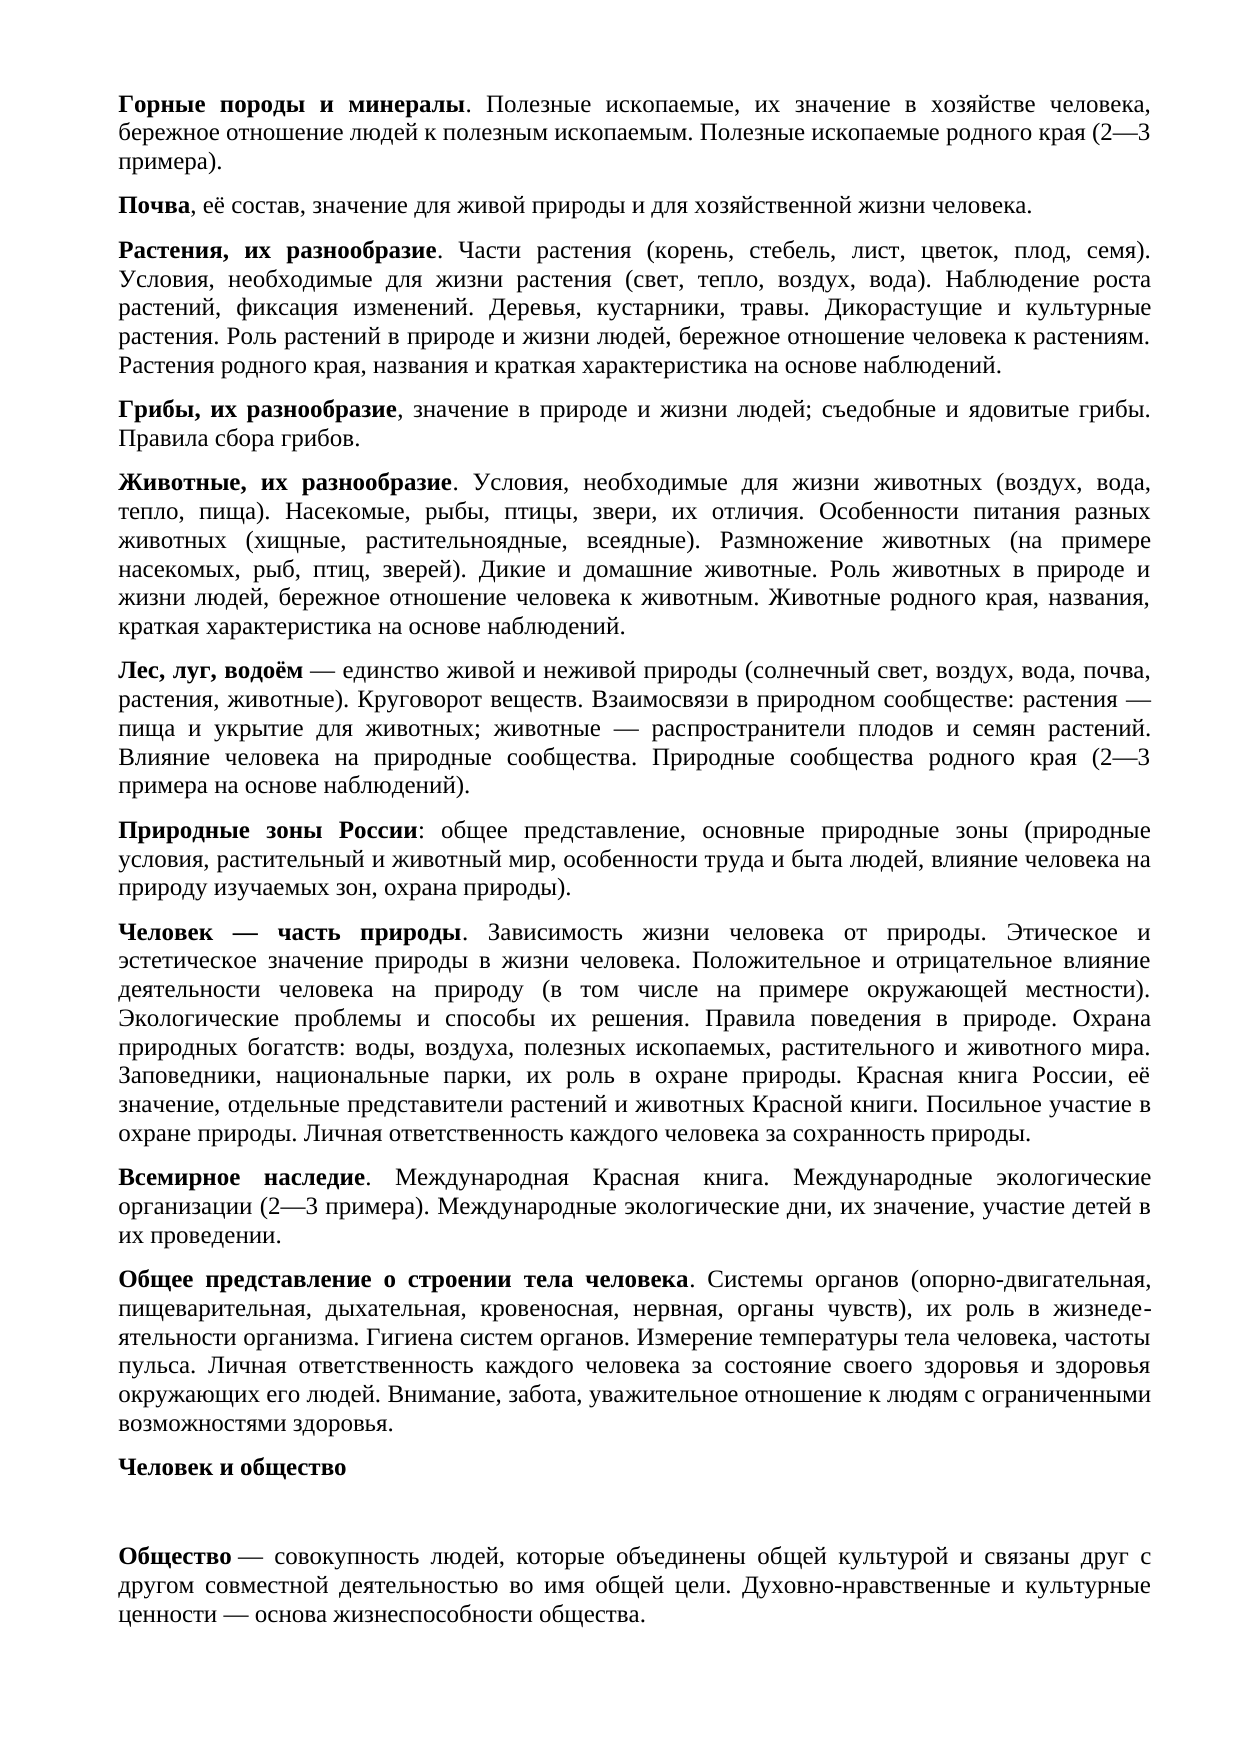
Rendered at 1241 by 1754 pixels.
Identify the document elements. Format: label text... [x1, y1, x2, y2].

text Природные зоны России: общее представление, основные природные зоны (природные условия, растительный и животный мир, особенности труда и быта людей, влияние человека на природу изучаемых зон, охрана природы). [118, 815, 1152, 901]
text Горные породы и минералы. Полезные ископаемые, их значение в хозяйстве человека, бережное отношение людей к полезным ископаемым. Полезные ископаемые родного края (2—3 примера). [118, 89, 1152, 175]
text Грибы, их разнообразие, значение в природе и жизни людей; съедобные и ядовитые грибы. Правила сбора грибов. [118, 394, 1152, 452]
text Общее представление о строении тела человека. Системы органов (опорно-двигательная, пищеварительная, дыхательная, кровеносная, нервная, органы чувств), их роль в жизнедеятельности организма. Гигиена систем органов. Измерение температуры тела человека, частоты пульса. Личная ответственность каждого человека за состояние своего здоровья и здоровья окружающих его людей. Внимание, забота, уважительное отношение к людям с ограниченными возможностями здоровья. [118, 1264, 1152, 1437]
text Общество — совокупность людей, которые объединены общей культурой и связаны друг с другом совместной деятельностью во имя общей цели. Духовно-нравственные и культурные ценности — основа жизнеспособности общества. [118, 1541, 1152, 1627]
text Растения, их разнообразие. Части растения (корень, стебель, лист, цветок, плод, семя). Условия, необходимые для жизни растения (свет, тепло, воздух, вода). Наблюдение роста растений, фиксация изменений. Деревья, кустарники, травы. Дикорастущие и культурные растения. Роль растений в природе и жизни людей, бережное отношение человека к растениям. Растения родного края, названия и краткая характеристика на основе наблюдений. [118, 235, 1152, 379]
text Почва, её состав, значение для живой природы и для хозяйственной жизни человека. [118, 191, 1152, 219]
text Лес, луг, водоём — единство живой и неживой природы (солнечный свет, воздух, вода, почва, растения, животные). Круговорот веществ. Взаимосвязи в природном сообществе: растения — пища и укрытие для животных; животные — распространители плодов и семян растений. Влияние человека на природные сообщества. Природные сообщества родного края (2—3 примера на основе наблюдений). [118, 656, 1152, 799]
text Всемирное наследие. Международная Красная книга. Международные экологические организации (2—3 примера). Международные экологические дни, их значение, участие детей в их проведении. [118, 1162, 1152, 1249]
text Человек и общество [118, 1452, 1152, 1481]
text Человек — часть природы. Зависимость жизни человека от природы. Этическое и эстетическое значение природы в жизни человека. Положительное и отрицательное влияние деятельности человека на природу (в том числе на примере окружающей местности). Экологические проблемы и способы их решения. Правила поведения в природе. Охрана природных богатств: воды, воздуха, полезных ископаемых, растительного и животного мира. Заповедники, национальные парки, их роль в охране природы. Красная книга России, её значение, отдельные представители растений и животных Красной книги. Посильное участие в охране природы. Личная ответственность каждого человека за сохранность природы. [118, 917, 1152, 1147]
text Животные, их разнообразие. Условия, необходимые для жизни животных (воздух, вода, тепло, пища). Насекомые, рыбы, птицы, звери, их отличия. Особенности питания разных животных (хищные, растительноядные, всеядные). Размножение животных (на примере насекомых, рыб, птиц, зверей). Дикие и домашние животные. Роль животных в природе и жизни людей, бережное отношение человека к животным. Животные родного края, названия, краткая характеристика на основе наблюдений. [118, 467, 1152, 640]
